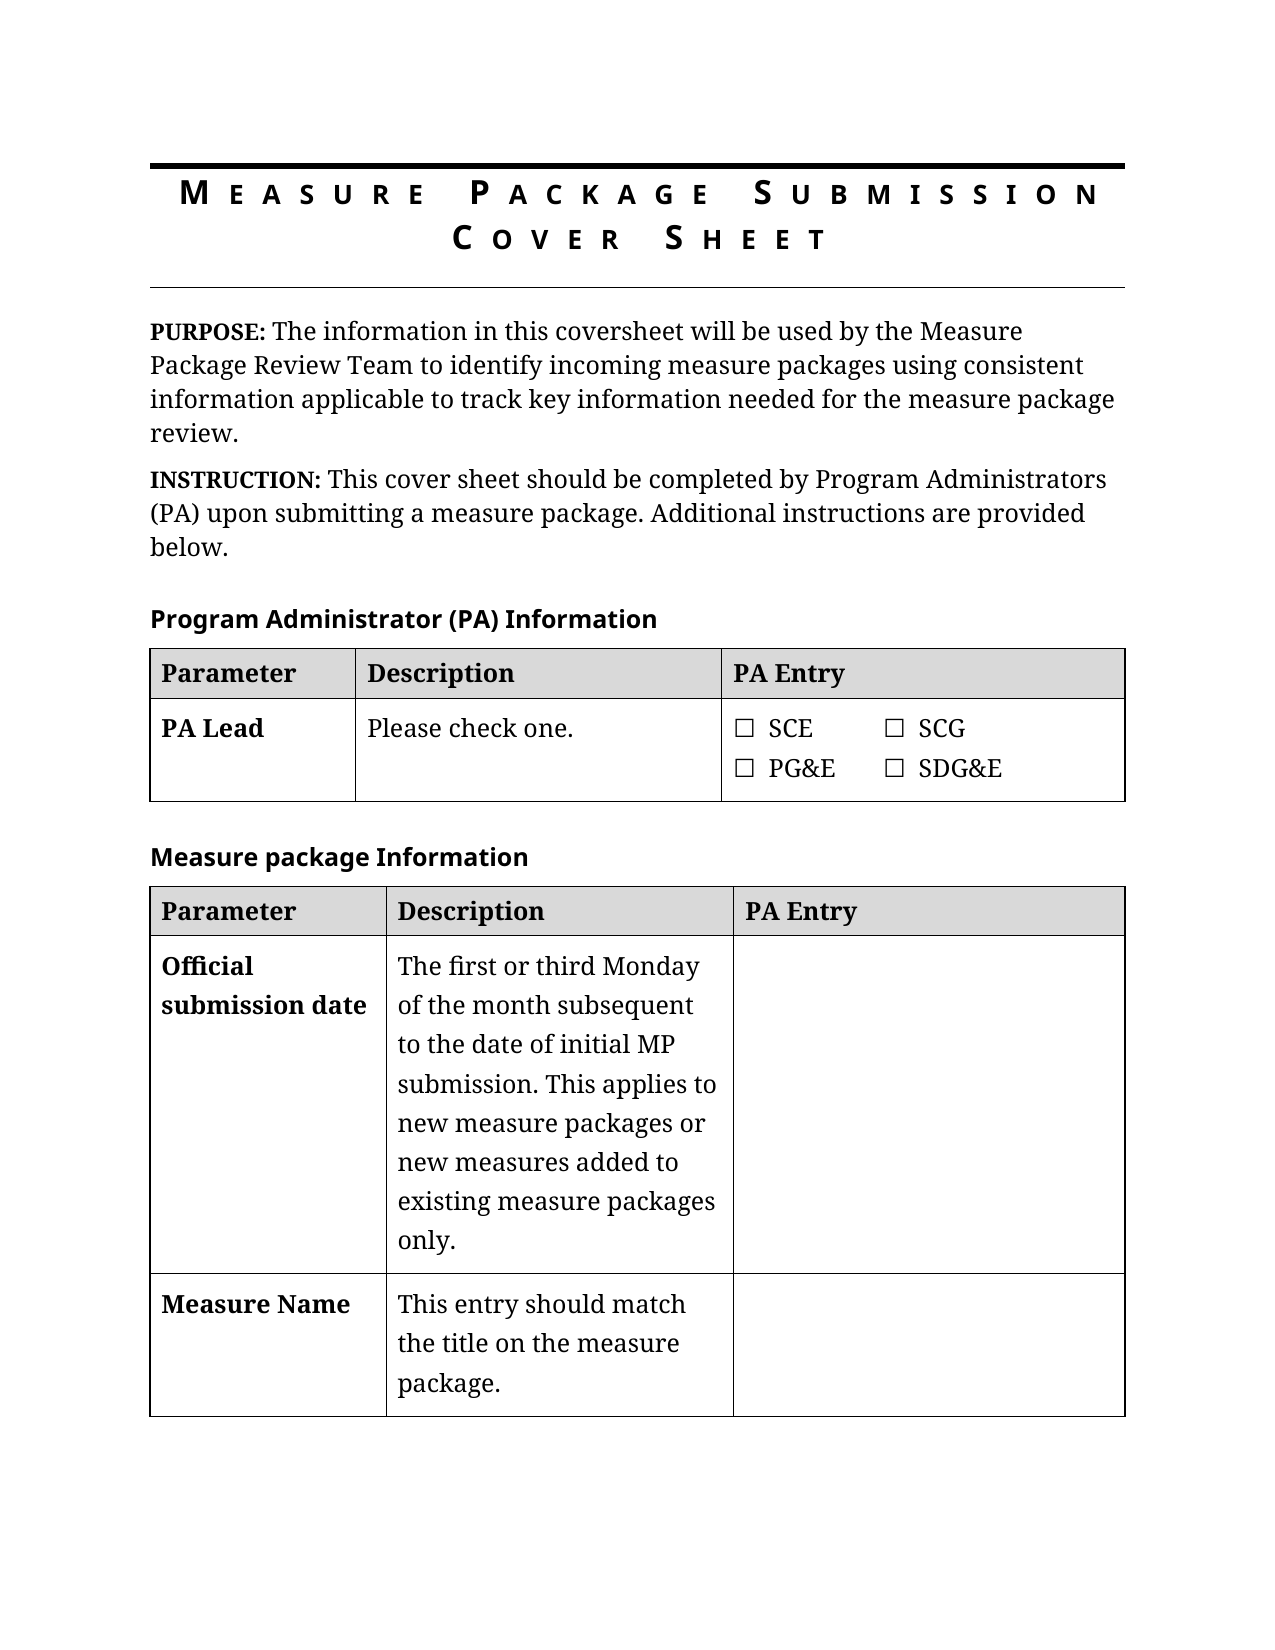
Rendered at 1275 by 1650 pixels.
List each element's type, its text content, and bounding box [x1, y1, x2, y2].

table_cell SCE PG&E [722, 699, 872, 801]
table_header PA Entry [734, 887, 1124, 935]
table_header Parameter [151, 649, 355, 698]
table_cell PA Lead [151, 699, 355, 801]
table_header Description [387, 887, 733, 935]
table_cell [734, 1274, 1124, 1416]
table_header PA Entry [722, 649, 1124, 698]
table_cell Please check one. [356, 699, 721, 801]
table_cell SCG SDG&E [872, 699, 1124, 801]
table_cell Measure Name [151, 1274, 386, 1416]
text Purpose: The information in this coversheet will be used by the Measure Package Review Team to identify incoming measure packages using consistent information applicable to track key information needed for the measure package review. [150, 313, 1125, 449]
text Measure package Information [150, 839, 1125, 873]
table_cell [734, 936, 1124, 1273]
table_cell Official submission date [151, 936, 386, 1273]
table_header Parameter [151, 887, 386, 935]
table_cell This entry should match the title on the measure package. [387, 1274, 733, 1416]
text INSTRUCTION: This cover sheet should be completed by Program Administrators (PA) upon submitting a measure package. Additional instructions are provided below. [150, 462, 1125, 564]
table_cell The first or third Monday of the month subsequent to the date of initial MP submission. This applies to new measure packages or new measures added to existing measure packages only. [387, 936, 733, 1273]
table_header Description [356, 649, 721, 698]
text Program Administrator (PA) Information [150, 602, 1125, 636]
text Measure Package Submission Cover Sheet [150, 169, 1125, 287]
